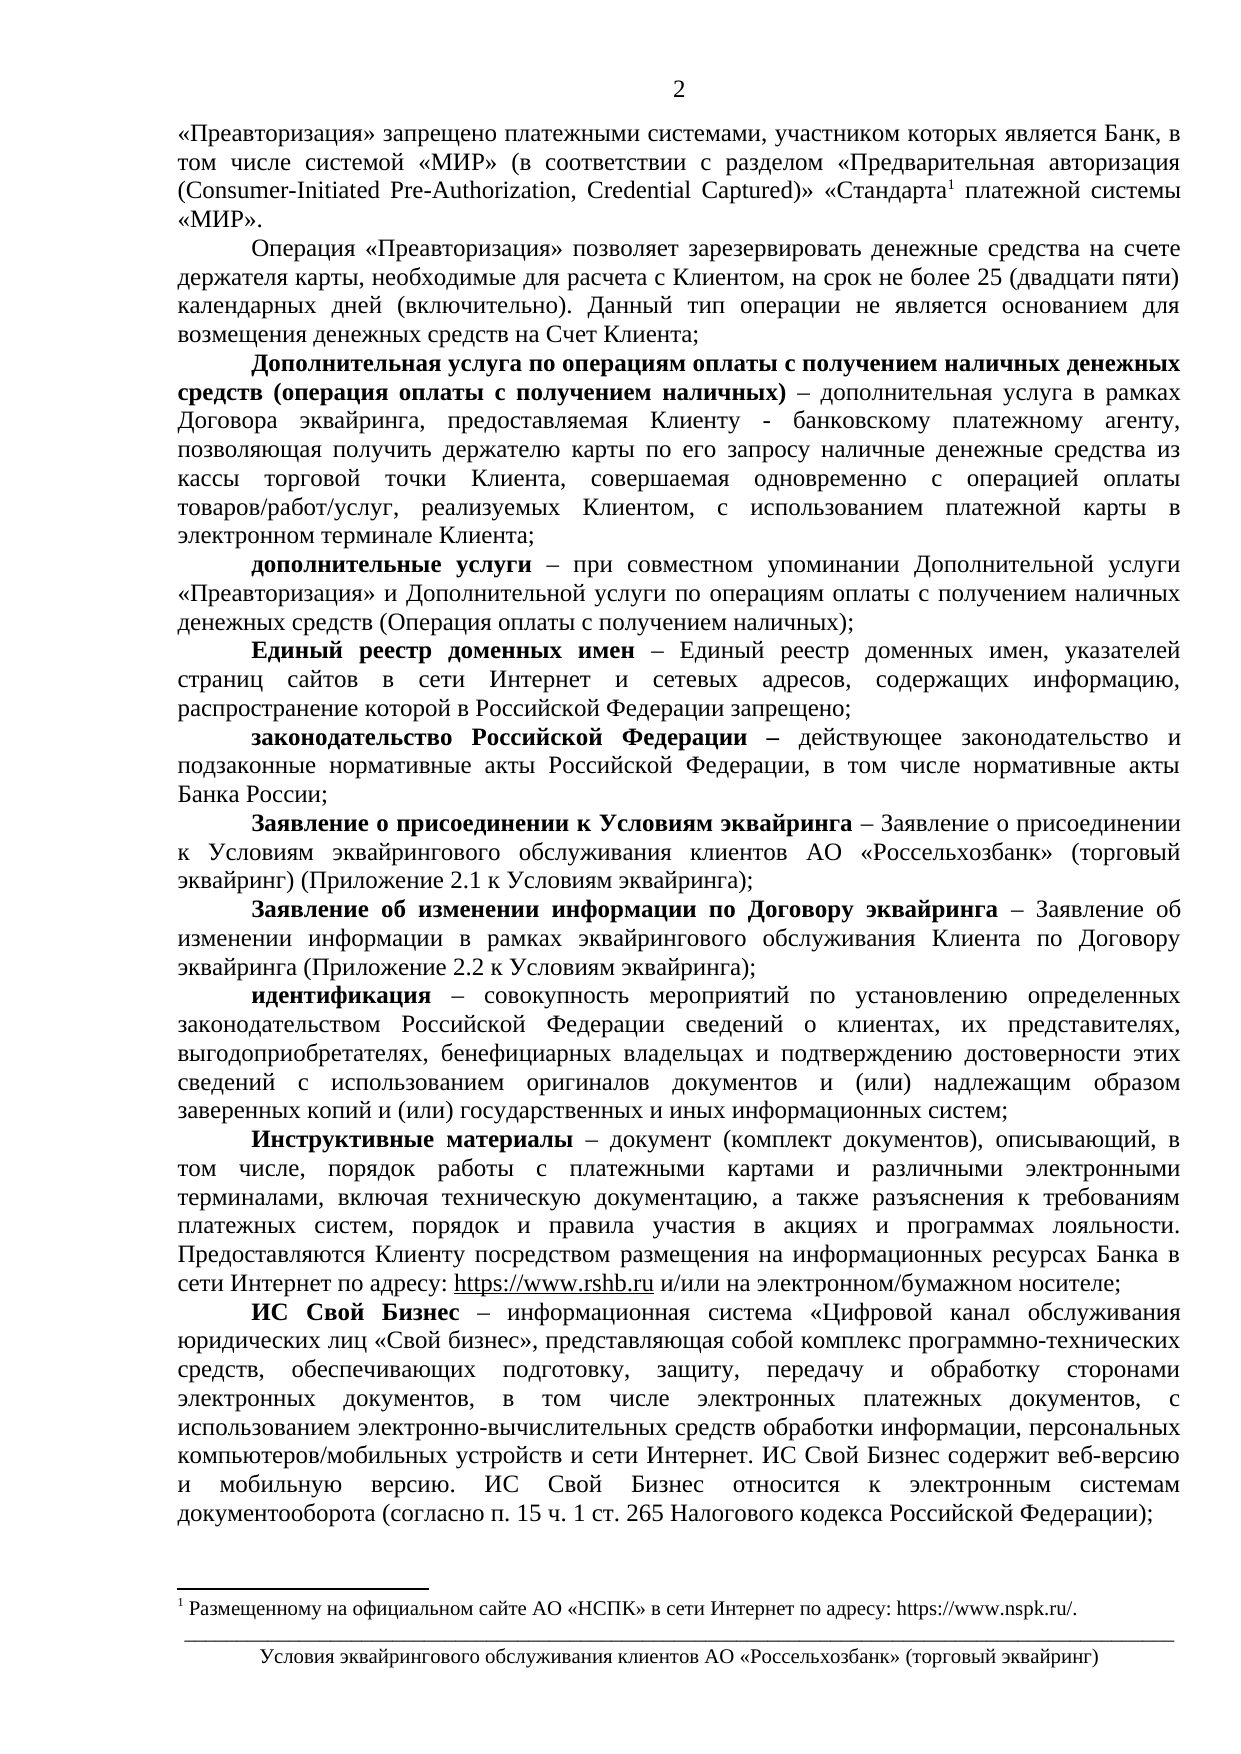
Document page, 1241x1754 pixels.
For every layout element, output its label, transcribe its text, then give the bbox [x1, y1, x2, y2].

text Дополнительная услуга по операциям оплаты с получением наличных денежных средств (операция оплаты с получением наличных) – дополнительная услуга в рамках Договора эквайринга, предоставляемая Клиенту - банковскому платежному агенту, позволяющая получить держателю карты по его запросу наличные денежные средства из кассы торговой точки Клиента, совершаемая одновременно с операцией оплаты товаров/работ/услуг, реализуемых Клиентом, с использованием платежной карты в электронном терминале Клиента; [177, 348, 1181, 549]
text Единый реестр доменных имен – Единый реестр доменных имен, указателей страниц сайтов в сети Интернет и сетевых адресов, содержащих информацию, распространение которой в Российской Федерации запрещено; [177, 636, 1181, 722]
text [177, 118, 1181, 233]
text Заявление о присоединении к Условиям эквайринга – Заявление о присоединении к Условиям эквайрингового обслуживания клиентов АО «Россельхозбанк» (торговый эквайринг) (Приложение 2.1 к Условиям эквайринга); [177, 808, 1181, 894]
text идентификация – совокупность мероприятий по установлению определенных законодательством Российской Федерации сведений о клиентах, их представителях, выгодоприобретателях, бенефициарных владельцах и подтверждению достоверности этих сведений с использованием оригиналов документов и (или) надлежащим образом заверенных копий и (или) государственных и иных информационных систем; [177, 981, 1181, 1124]
text законодательство Российской Федерации – действующее законодательство и подзаконные нормативные акты Российской Федерации, в том числе нормативные акты Банка России; [177, 722, 1181, 808]
text дополнительные услуги – при совместном упоминании Дополнительной услуги «Преавторизация» и Дополнительной услуги по операциям оплаты с получением наличных денежных средств (Операция оплаты с получением наличных); [177, 549, 1181, 636]
text Заявление об изменении информации по Договору эквайринга – Заявление об изменении информации в рамках эквайрингового обслуживания Клиента по Договору эквайринга (Приложение 2.2 к Условиям эквайринга); [177, 894, 1181, 981]
text Операция «Преавторизация» позволяет зарезервировать денежные средства на счете держателя карты, необходимые для расчета с Клиентом, на срок не более 25 (двадцати пяти) календарных дней (включительно). Данный тип операции не является основанием для возмещения денежных средств на Счет Клиента; [177, 233, 1181, 348]
text Инструктивные материалы – документ (комплект документов), описывающий, в том числе, порядок работы с платежными картами и различными электронными терминалами, включая техническую документацию, а также разъяснения к требованиям платежных систем, порядок и правила участия в акциях и программах лояльности. Предоставляются Клиенту посредством размещения на информационных ресурсах Банка в сети Интернет по адресу: https://www.rshb.ru и/или на электронном/бумажном носителе; [177, 1124, 1181, 1297]
text ИС Свой Бизнес – информационная система «Цифровой канал обслуживания юридических лиц «Свой бизнес», представляющая собой комплекс программно-технических средств, обеспечивающих подготовку, защиту, передачу и обработку сторонами электронных документов, в том числе электронных платежных документов, с использованием электронно-вычислительных средств обработки информации, персональных компьютеров/мобильных устройств и сети Интернет. ИС Свой Бизнес содержит веб-версию и мобильную версию. ИС Свой Бизнес относится к электронным системам документооборота (согласно п. 15 ч. 1 ст. 265 Налогового кодекса Российской Федерации); [177, 1297, 1181, 1527]
